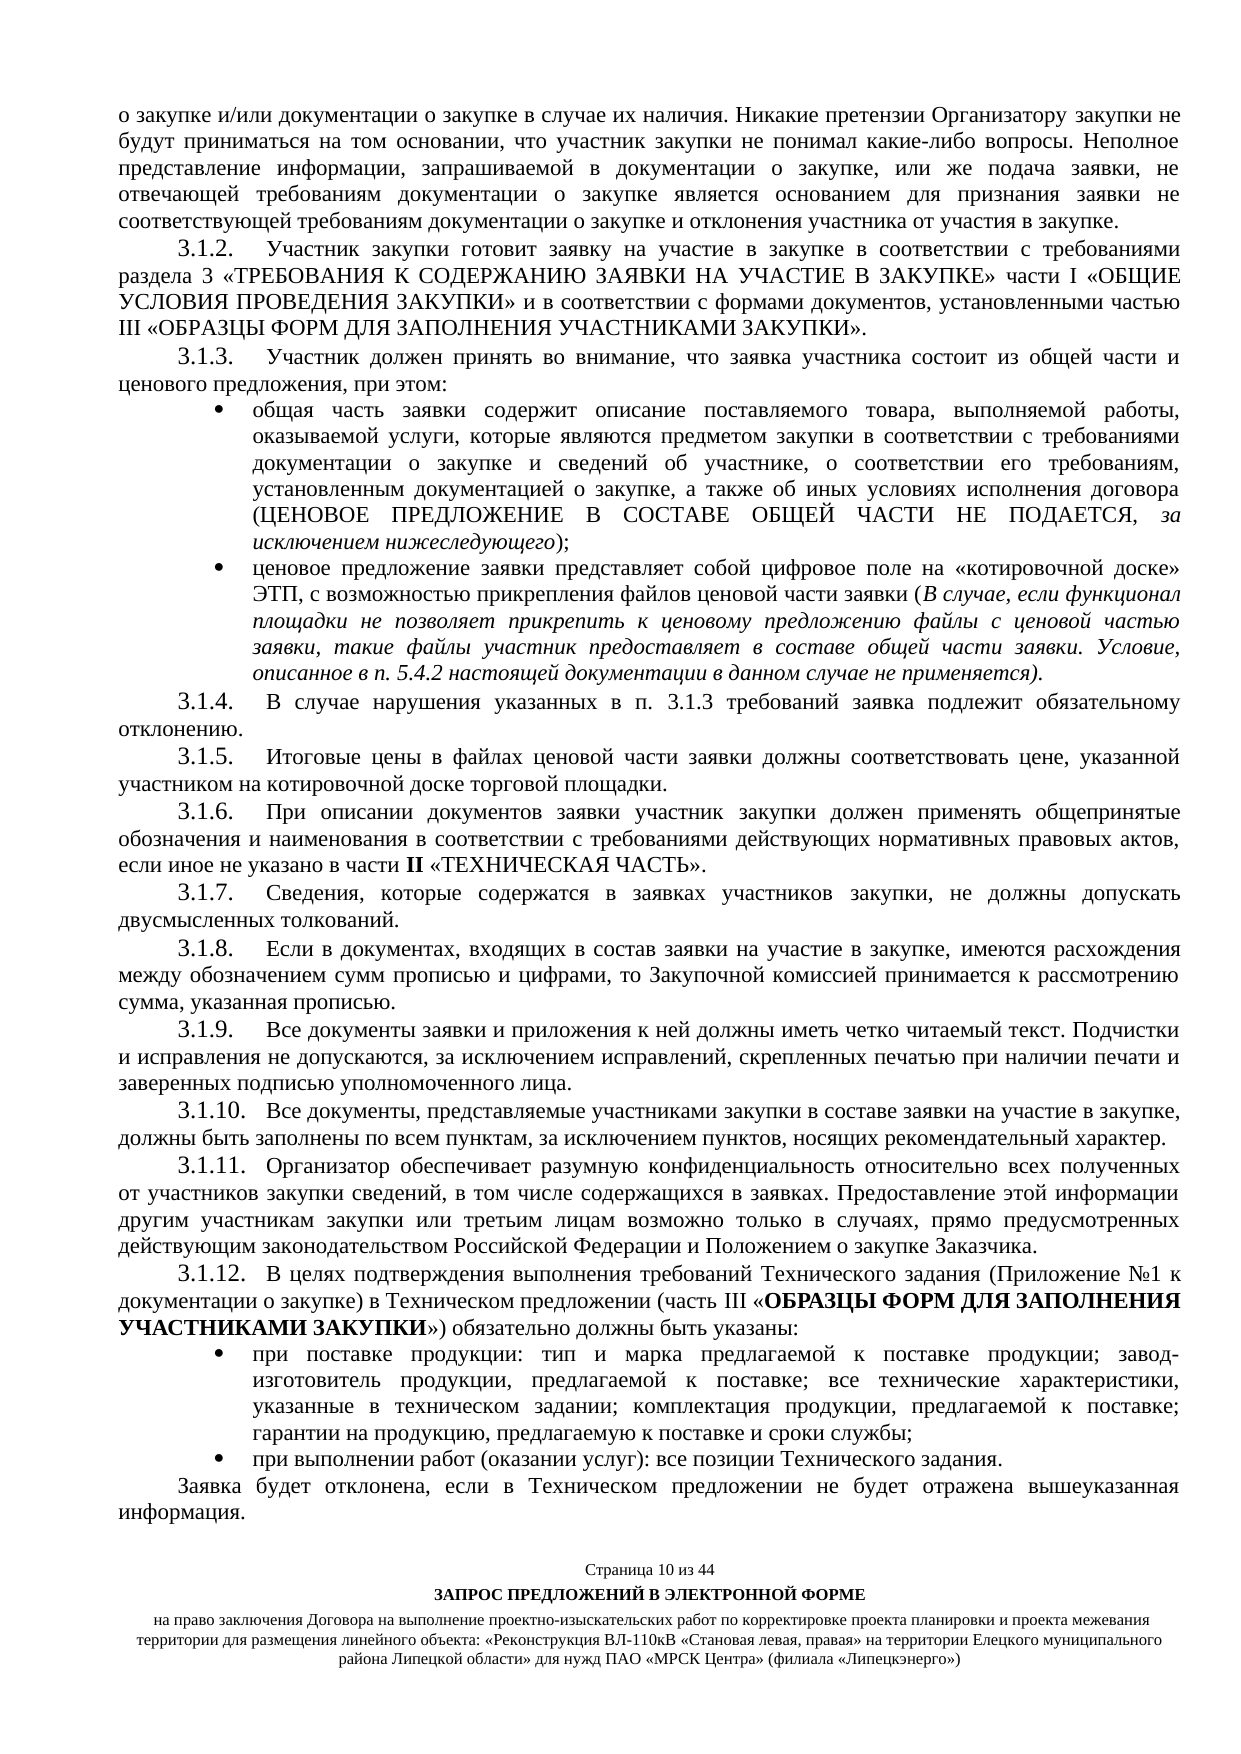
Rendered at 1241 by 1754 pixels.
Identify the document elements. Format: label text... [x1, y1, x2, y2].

subtitle Сведения, которые содержатся в заявках участников закупки, не должны допускать двусмысленных толкований. [118, 877, 1181, 933]
subtitle Все документы, представляемые участниками закупки в составе заявки на участие в закупке, должны быть заполнены по всем пунктам, за исключением пунктов, носящих рекомендательный характер. [118, 1096, 1181, 1151]
subtitle При описании документов заявки участник закупки должен применять общепринятые обозначения и наименования в соответствии с требованиями действующих нормативных правовых актов, если иное не указано в части II «ТЕХНИЧЕСКАЯ ЧАСТЬ». [118, 796, 1181, 877]
subtitle В случае нарушения указанных в п. 3.1.3 требований заявка подлежит обязательному отклонению. [118, 686, 1181, 741]
subtitle Участник закупки готовит заявку на участие в закупке в соответствии с требованиями раздела 3 «ТРЕБОВАНИЯ К СОДЕРЖАНИЮ ЗАЯВКИ НА УЧАСТИЕ В ЗАКУПКЕ» части I «ОБЩИЕ УСЛОВИЯ ПРОВЕДЕНИЯ ЗАКУПКИ» и в соответствии с формами документов, установленными частью III «ОБРАЗЦЫ ФОРМ ДЛЯ ЗАПОЛНЕНИЯ УЧАСТНИКАМИ ЗАКУПКИ». [118, 233, 1181, 341]
subtitle Заявка будет отклонена, если в Техническом предложении не будет отражена вышеуказанная информация. [118, 1472, 1181, 1524]
subtitle Все документы заявки и приложения к ней должны иметь четко читаемый текст. Подчистки и исправления не допускаются, за исключением исправлений, скрепленных печатью при наличии печати и заверенных подписью уполномоченного лица. [118, 1014, 1181, 1096]
subtitle при выполнении работ (оказании услуг): все позиции Технического задания. [215, 1445, 1181, 1472]
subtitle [118, 101, 1181, 233]
subtitle Итоговые цены в файлах ценовой части заявки должны соответствовать цене, указанной участником на котировочной доске торговой площадки. [118, 741, 1181, 796]
subtitle Организатор обеспечивает разумную конфиденциальность относительно всех полученных от участников закупки сведений, в том числе содержащихся в заявках. Предоставление этой информации другим участникам закупки или третьим лицам возможно только в случаях, прямо предусмотренных действующим законодательством Российской Федерации и Положением о закупке Заказчика. [118, 1151, 1181, 1258]
subtitle Участник должен принять во внимание, что заявка участника состоит из общей части и ценового предложения, при этом: [118, 341, 1181, 396]
subtitle В целях подтверждения выполнения требований Технического задания (Приложение №1 к документации о закупке) в Техническом предложении (часть III «ОБРАЗЦЫ ФОРМ ДЛЯ ЗАПОЛНЕНИЯ УЧАСТНИКАМИ ЗАКУПКИ») обязательно должны быть указаны: [118, 1258, 1181, 1340]
subtitle Если в документах, входящих в состав заявки на участие в закупке, имеются расхождения между обозначением сумм прописью и цифрами, то Закупочной комиссией принимается к рассмотрению сумма, указанная прописью. [118, 933, 1181, 1014]
list общая часть заявки содержит описание поставляемого товара, выполняемой работы, оказываемой услуги, которые являются предметом закупки в соответствии с требованиями документации о закупке и сведений об участнике, о соответствии его требованиям, установленным документацией о закупке, а также об иных условиях исполнения договора (ЦЕНОВОЕ ПРЕДЛОЖЕНИЕ В СОСТАВЕ ОБЩЕЙ ЧАСТИ НЕ ПОДАЕТСЯ, за исключением нижеследующего); [215, 396, 1181, 554]
subtitle при поставке продукции: тип и марка предлагаемой к поставке продукции; завод-изготовитель продукции, предлагаемой к поставке; все технические характеристики, указанные в техническом задании; комплектация продукции, предлагаемой к поставке; гарантии на продукцию, предлагаемую к поставке и сроки службы; [215, 1340, 1181, 1445]
list ценовое предложение заявки представляет собой цифровое поле на «котировочной доске» ЭТП, с возможностью прикрепления файлов ценовой части заявки (В случае, если функционал площадки не позволяет прикрепить к ценовому предложению файлы с ценовой частью заявки, такие файлы участник предоставляет в составе общей части заявки. Условие, описанное в п. 5.4.2 настоящей документации в данном случае не применяется). [215, 554, 1181, 686]
